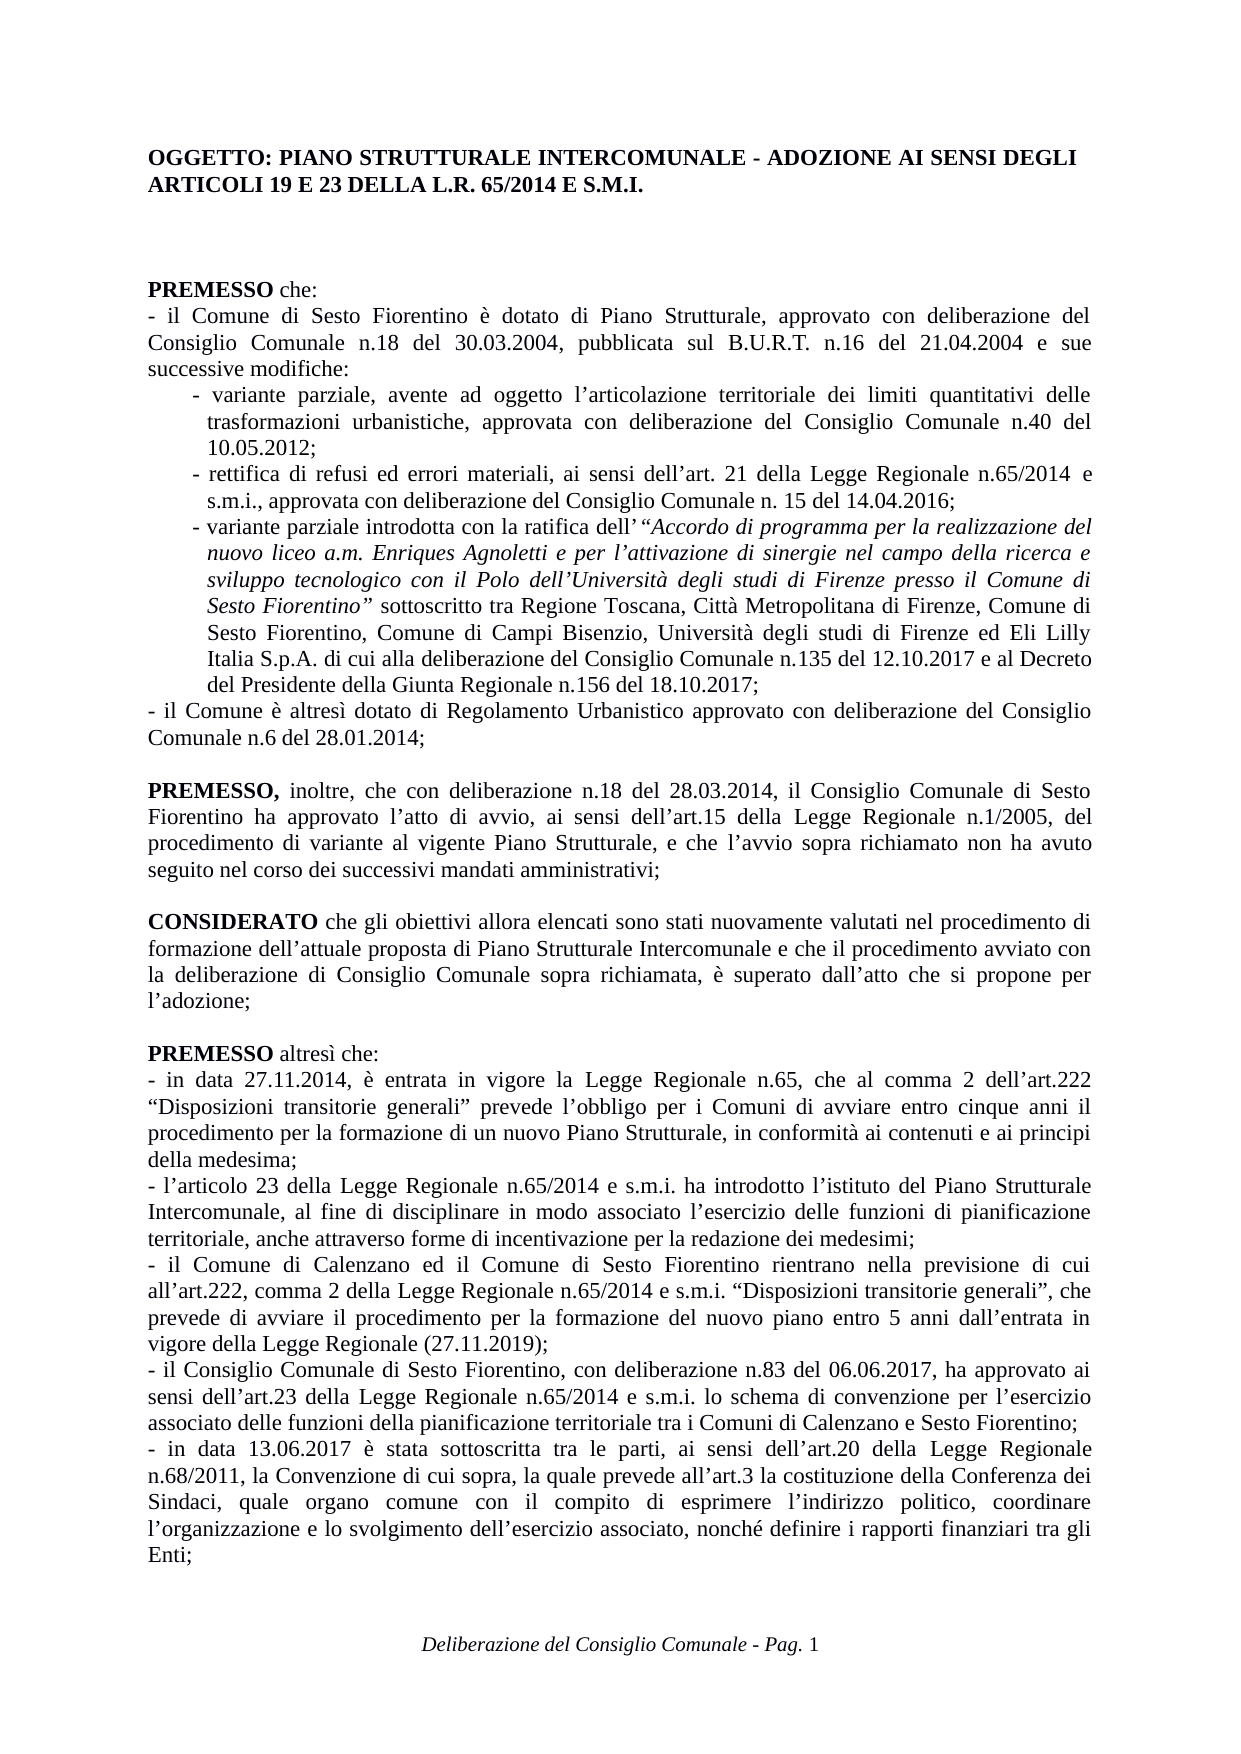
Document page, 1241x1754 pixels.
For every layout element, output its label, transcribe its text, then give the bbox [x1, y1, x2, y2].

text PREMESSO, inoltre, che con deliberazione n.18 del 28.03.2014, il Consiglio Comunale di Sesto Fiorentino ha approvato l’atto di avvio, ai sensi dell’art.15 della Legge Regionale n.1/2005, del procedimento di variante al vigente Piano Strutturale, e che l’avvio sopra richiamato non ha avuto seguito nel corso dei successivi mandati amministrativi; [148, 777, 1092, 882]
text - l’articolo 23 della Legge Regionale n.65/2014 e s.m.i. ha introdotto l’istituto del Piano Strutturale Intercomunale, al fine di disciplinare in modo associato l’esercizio delle funzioni di pianificazione territoriale, anche attraverso forme di incentivazione per la redazione dei medesimi; [148, 1172, 1092, 1251]
table_header OGGETTO: PIANO STRUTTURALE INTERCOMUNALE - ADOZIONE AI SENSI DEGLI ARTICOLI 19 E 23 DELLA L.R. 65/2014 E S.M.I. [140, 145, 1085, 276]
text - il Comune è altresì dotato di Regolamento Urbanistico approvato con deliberazione del Consiglio Comunale n.6 del 28.01.2014; [148, 698, 1092, 750]
text - variante parziale, avente ad oggetto l’articolazione territoriale dei limiti quantitativi delle trasformazioni urbanistiche, approvata con deliberazione del Consiglio Comunale n.40 del 10.05.2012; [192, 381, 1092, 460]
text - il Comune di Calenzano ed il Comune di Sesto Fiorentino rientrano nella previsione di cui all’art.222, comma 2 della Legge Regionale n.65/2014 e s.m.i. “Disposizioni transitorie generali”, che prevede di avviare il procedimento per la formazione del nuovo piano entro 5 anni dall’entrata in vigore della Legge Regionale (27.11.2019); [148, 1251, 1092, 1356]
text - in data 13.06.2017 è stata sottoscritta tra le parti, ai sensi dell’art.20 della Legge Regionale n.68/2011, la Convenzione di cui sopra, la quale prevede all’art.3 la costituzione della Conferenza dei Sindaci, quale organo comune con il compito di esprimere l’indirizzo politico, coordinare l’organizzazione e lo svolgimento dell’esercizio associato, nonché definire i rapporti finanziari tra gli Enti; [148, 1436, 1092, 1567]
text CONSIDERATO che gli obiettivi allora elencati sono stati nuovamente valutati nel procedimento di formazione dell’attuale proposta di Piano Strutturale Intercomunale e che il procedimento avviato con la deliberazione di Consiglio Comunale sopra richiamata, è superato dall’atto che si propone per l’adozione; [148, 908, 1092, 1014]
text - in data 27.11.2014, è entrata in vigore la Legge Regionale n.65, che al comma 2 dell’art.222 “Disposizioni transitorie generali” prevede l’obbligo per i Comuni di avviare entro cinque anni il procedimento per la formazione di un nuovo Piano Strutturale, in conformità ai contenuti e ai principi della medesima; [148, 1067, 1092, 1172]
text PREMESSO altresì che: [148, 1040, 1092, 1067]
text - rettifica di refusi ed errori materiali, ai sensi dell’art. 21 della Legge Regionale n.65/2014 e s.m.i., approvata con deliberazione del Consiglio Comunale n. 15 del 14.04.2016; [192, 460, 1092, 513]
text - variante parziale introdotta con la ratifica dell’“Accordo di programma per la realizzazione del nuovo liceo a.m. Enriques Agnoletti e per l’attivazione di sinergie nel campo della ricerca e sviluppo tecnologico con il Polo dell’Università degli studi di Firenze presso il Comune di Sesto Fiorentino” sottoscritto tra Regione Toscana, Città Metropolitana di Firenze, Comune di Sesto Fiorentino, Comune di Campi Bisenzio, Università degli studi di Firenze ed Eli Lilly Italia S.p.A. di cui alla deliberazione del Consiglio Comunale n.135 del 12.10.2017 e al Decreto del Presidente della Giunta Regionale n.156 del 18.10.2017; [192, 513, 1092, 698]
text - il Consiglio Comunale di Sesto Fiorentino, con deliberazione n.83 del 06.06.2017, ha approvato ai sensi dell’art.23 della Legge Regionale n.65/2014 e s.m.i. lo schema di convenzione per l’esercizio associato delle funzioni della pianificazione territoriale tra i Comuni di Calenzano e Sesto Fiorentino; [148, 1356, 1092, 1436]
text - il Comune di Sesto Fiorentino è dotato di Piano Strutturale, approvato con deliberazione del Consiglio Comunale n.18 del 30.03.2004, pubblicata sul B.U.R.T. n.16 del 21.04.2004 e sue successive modifiche: [148, 302, 1092, 381]
text PREMESSO che: [148, 276, 1092, 302]
